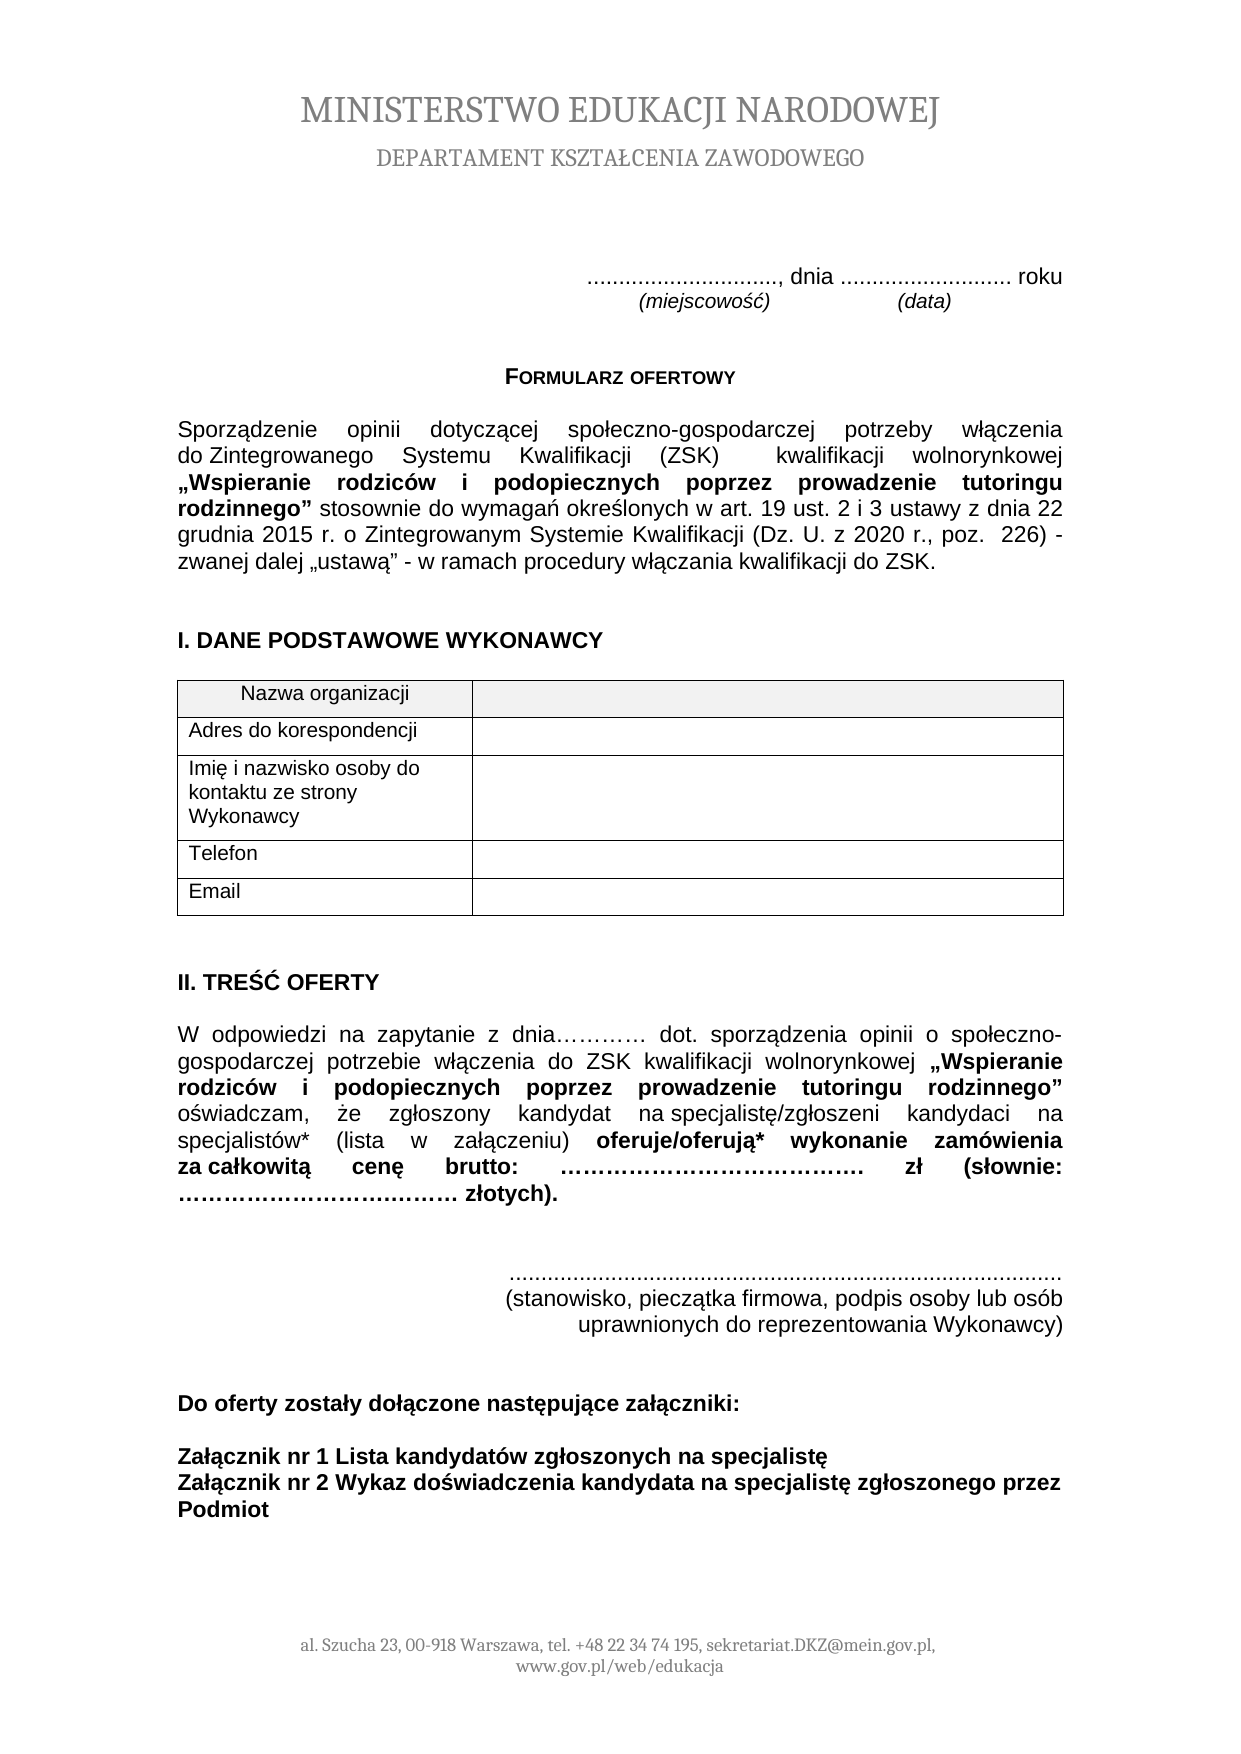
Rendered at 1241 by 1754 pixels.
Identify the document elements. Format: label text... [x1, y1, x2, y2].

table_cell [473, 756, 1063, 840]
text uprawnionych do reprezentowania Wykonawcy) [177, 1311, 1063, 1338]
text Załącznik nr 2 Wykaz doświadczenia kandydata na specjalistę zgłoszonego przez Podmiot [177, 1469, 1063, 1522]
table_cell Imię i nazwisko osoby do kontaktu ze strony Wykonawcy [178, 756, 472, 840]
text Załącznik nr 1 Lista kandydatów zgłoszonych na specjalistę [177, 1443, 1063, 1469]
text Do oferty zostały dołączone następujące załączniki: [177, 1390, 1063, 1417]
table_cell Telefon [178, 841, 472, 877]
text I. DANE PODSTAWOWE WYKONAWCY [177, 627, 1063, 653]
text .............................., dnia ........................... roku [177, 263, 1063, 289]
table_cell Email [178, 879, 472, 915]
text (miejscowość) (data) [398, 289, 1063, 313]
table_header Nazwa organizacji [178, 681, 472, 717]
subtitle II. TREŚĆ OFERTY [177, 969, 1063, 995]
text ....................................................................................... [177, 1258, 1063, 1285]
table_header [473, 681, 1063, 717]
table_cell [473, 841, 1063, 877]
table_cell Adres do korespondencji [178, 718, 472, 754]
table_cell [473, 718, 1063, 754]
text W odpowiedzi na zapytanie z dnia………… dot. sporządzenia opinii o społeczno-gospodarczej potrzebie włączenia do ZSK kwalifikacji wolnorynkowej „Wspieranie rodziców i podopiecznych poprzez prowadzenie tutoringu rodzinnego” oświadczam, że zgłoszony kandydat na specjalistę/zgłoszeni kandydaci na specjalistów* (lista w załączeniu) oferuje/oferują* wykonanie zamówienia za całkowitą cenę brutto: …………………………………. zł (słownie: ……………………….……… złotych). [177, 1021, 1063, 1206]
text (stanowisko, pieczątka firmowa, podpis osoby lub osób [177, 1285, 1063, 1311]
table_cell [473, 879, 1063, 915]
subtitle Formularz ofertowy [177, 363, 1063, 389]
text Sporządzenie opinii dotyczącej społeczno-gospodarczej potrzeby włączenia do Zintegrowanego Systemu Kwalifikacji (ZSK) kwalifikacji wolnorynkowej „Wspieranie rodziców i podopiecznych poprzez prowadzenie tutoringu rodzinnego” stosownie do wymagań określonych w art. 19 ust. 2 i 3 ustawy z dnia 22 grudnia 2015 r. o Zintegrowanym Systemie Kwalifikacji (Dz. U. z 2020 r., poz. 226) - zwanej dalej „ustawą” - w ramach procedury włączania kwalifikacji do ZSK. [177, 416, 1063, 574]
